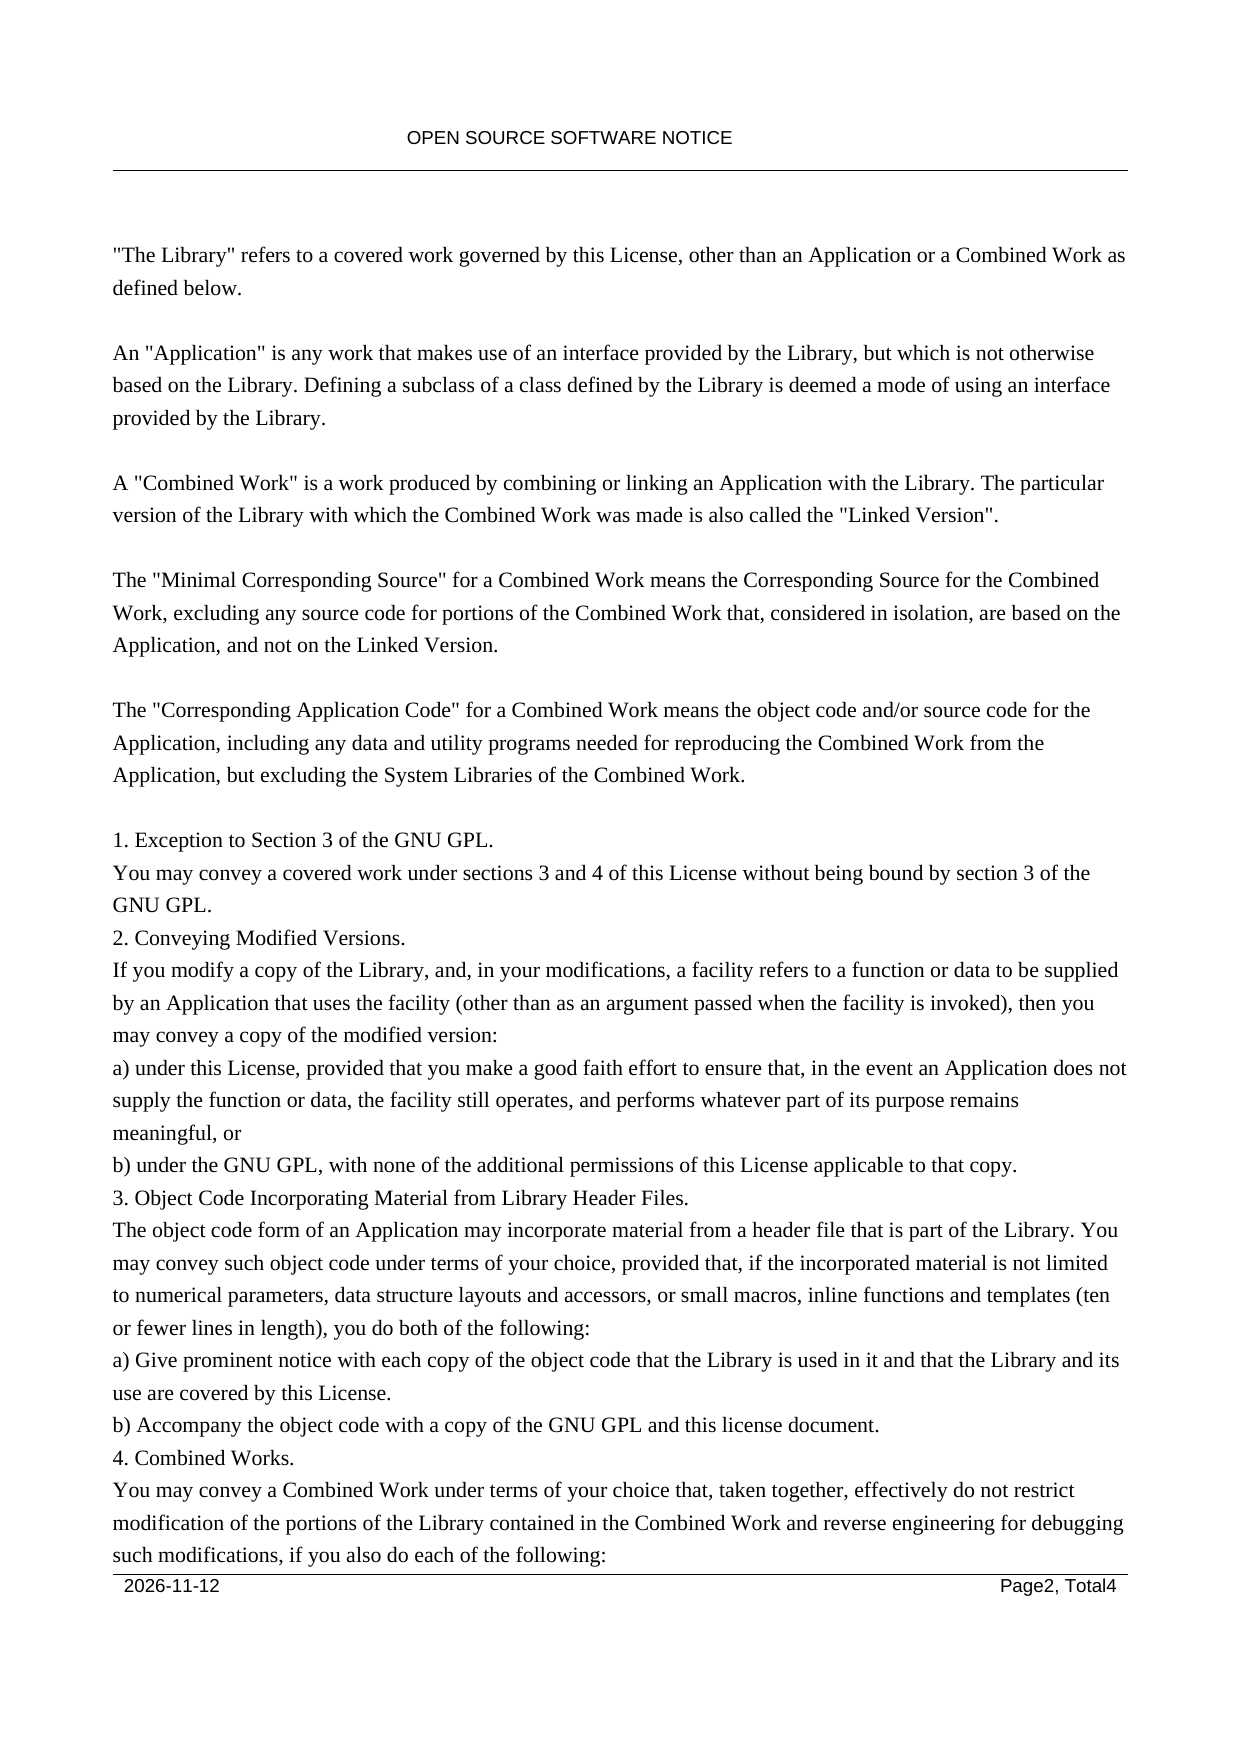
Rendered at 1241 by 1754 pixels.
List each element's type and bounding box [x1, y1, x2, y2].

text [112, 206, 1128, 1571]
